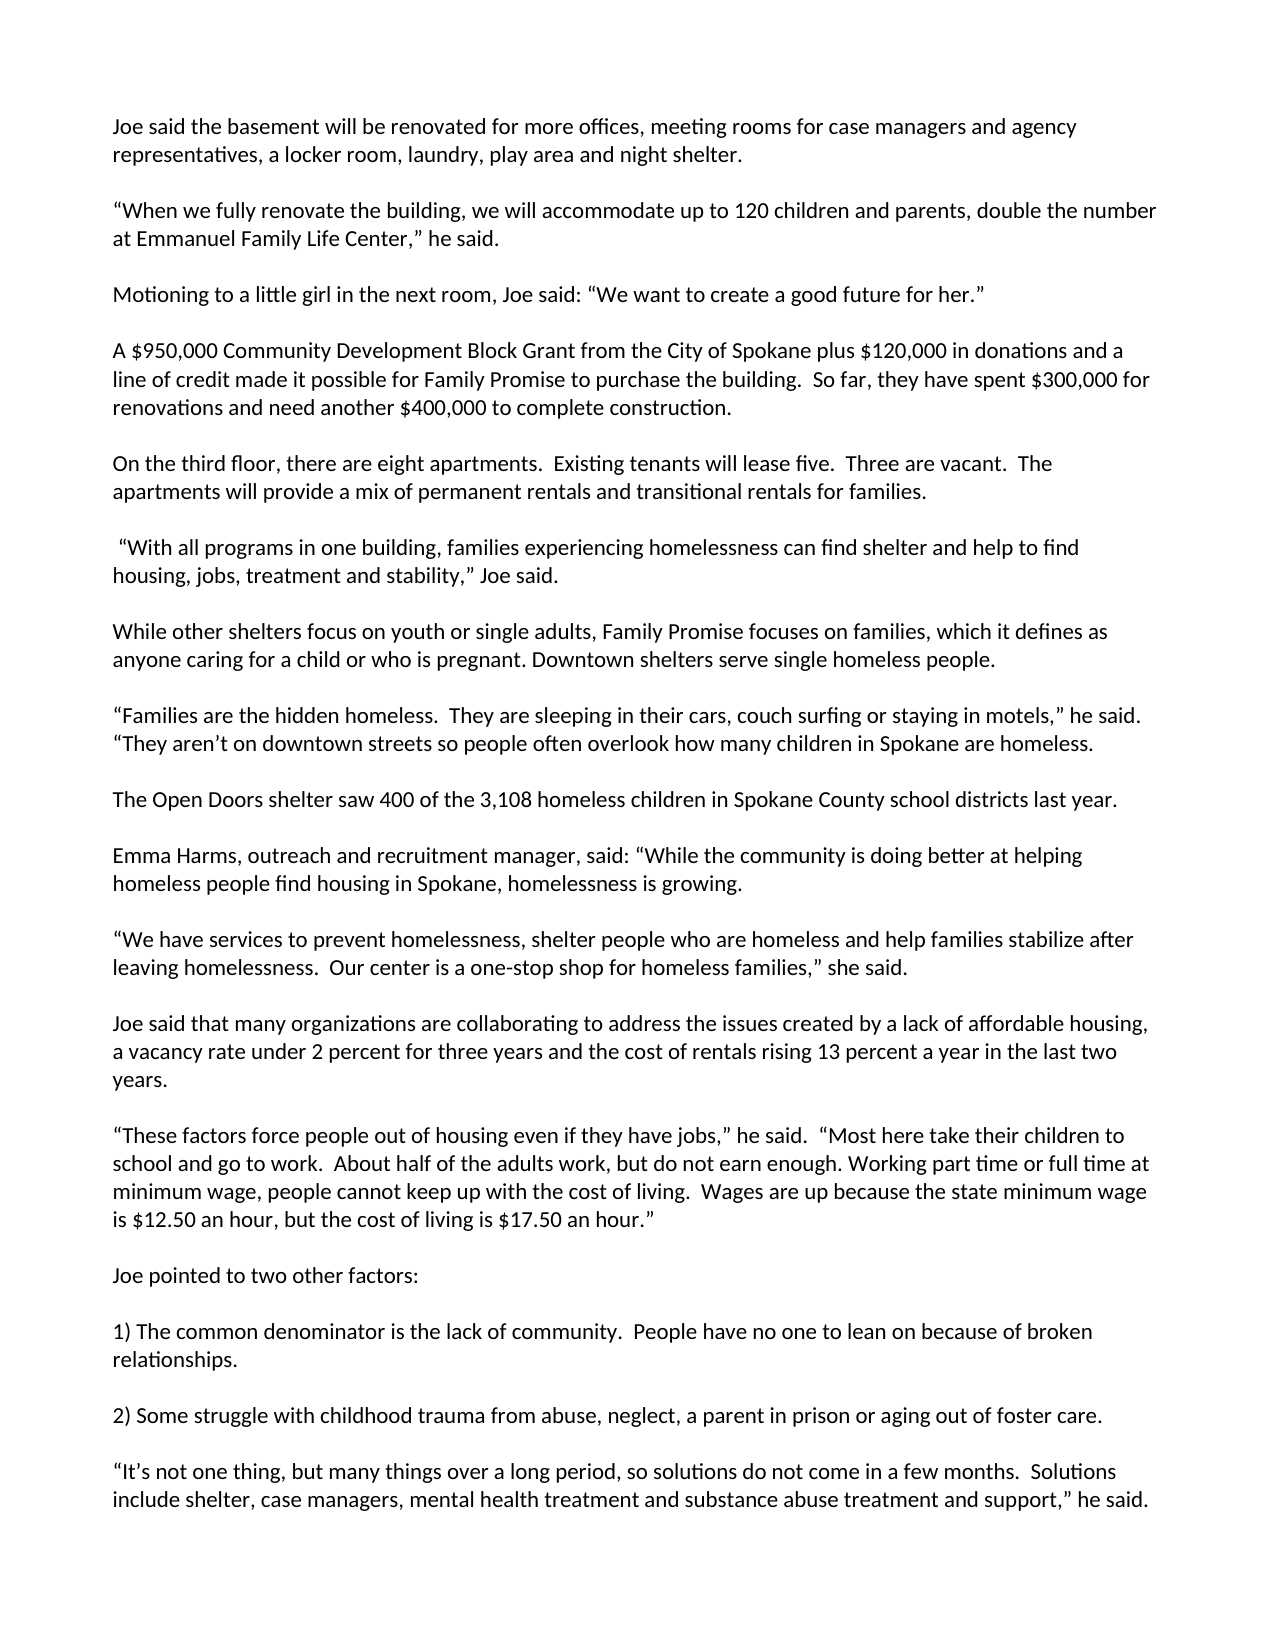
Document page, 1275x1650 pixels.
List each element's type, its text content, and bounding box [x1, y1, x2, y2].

text “With all programs in one building, families experiencing homelessness can find shelter and help to find housing, jobs, treatment and stability,” Joe said. [112, 533, 1162, 589]
text 2) Some struggle with childhood trauma from abuse, neglect, a parent in prison or aging out of foster care. [112, 1401, 1162, 1429]
text Joe said the basement will be renovated for more offices, meeting rooms for case managers and agency representatives, a locker room, laundry, play area and night shelter. [112, 112, 1162, 168]
text Motioning to a little girl in the next room, Joe said: “We want to create a good future for her.” [112, 281, 1162, 309]
text 1) The common denominator is the lack of community. People have no one to lean on because of broken relationships. [112, 1317, 1162, 1373]
text On the third floor, there are eight apartments. Existing tenants will lease five. Three are vacant. The apartments will provide a mix of permanent rentals and transitional rentals for families. [112, 449, 1162, 505]
text “These factors force people out of housing even if they have jobs,” he said. “Most here take their children to school and go to work. About half of the adults work, but do not earn enough. Working part time or full time at minimum wage, people cannot keep up with the cost of living. Wages are up because the state minimum wage is $12.50 an hour, but the cost of living is $17.50 an hour.” [112, 1121, 1162, 1233]
text The Open Doors shelter saw 400 of the 3,108 homeless children in Spokane County school districts last year. [112, 785, 1162, 813]
text A $950,000 Community Development Block Grant from the City of Spokane plus $120,000 in donations and a line of credit made it possible for Family Promise to purchase the building. So far, they have spent $300,000 for renovations and need another $400,000 to complete construction. [112, 337, 1162, 421]
text “We have services to prevent homelessness, shelter people who are homeless and help families stabilize after leaving homelessness. Our center is a one-stop shop for homeless families,” she said. [112, 925, 1162, 981]
text While other shelters focus on youth or single adults, Family Promise focuses on families, which it defines as anyone caring for a child or who is pregnant. Downtown shelters serve single homeless people. [112, 617, 1162, 673]
text Emma Harms, outreach and recruitment manager, said: “While the community is doing better at helping homeless people find housing in Spokane, homelessness is growing. [112, 841, 1162, 897]
text “Families are the hidden homeless. They are sleeping in their cars, couch surfing or staying in motels,” he said. “They aren’t on downtown streets so people often overlook how many children in Spokane are homeless. [112, 701, 1162, 757]
text “It’s not one thing, but many things over a long period, so solutions do not come in a few months. Solutions include shelter, case managers, mental health treatment and substance abuse treatment and support,” he said. [112, 1457, 1162, 1513]
text Joe said that many organizations are collaborating to address the issues created by a lack of affordable housing, a vacancy rate under 2 percent for three years and the cost of rentals rising 13 percent a year in the last two years. [112, 1009, 1162, 1093]
text Joe pointed to two other factors: [112, 1261, 1162, 1289]
text “When we fully renovate the building, we will accommodate up to 120 children and parents, double the number at Emmanuel Family Life Center,” he said. [112, 197, 1162, 253]
